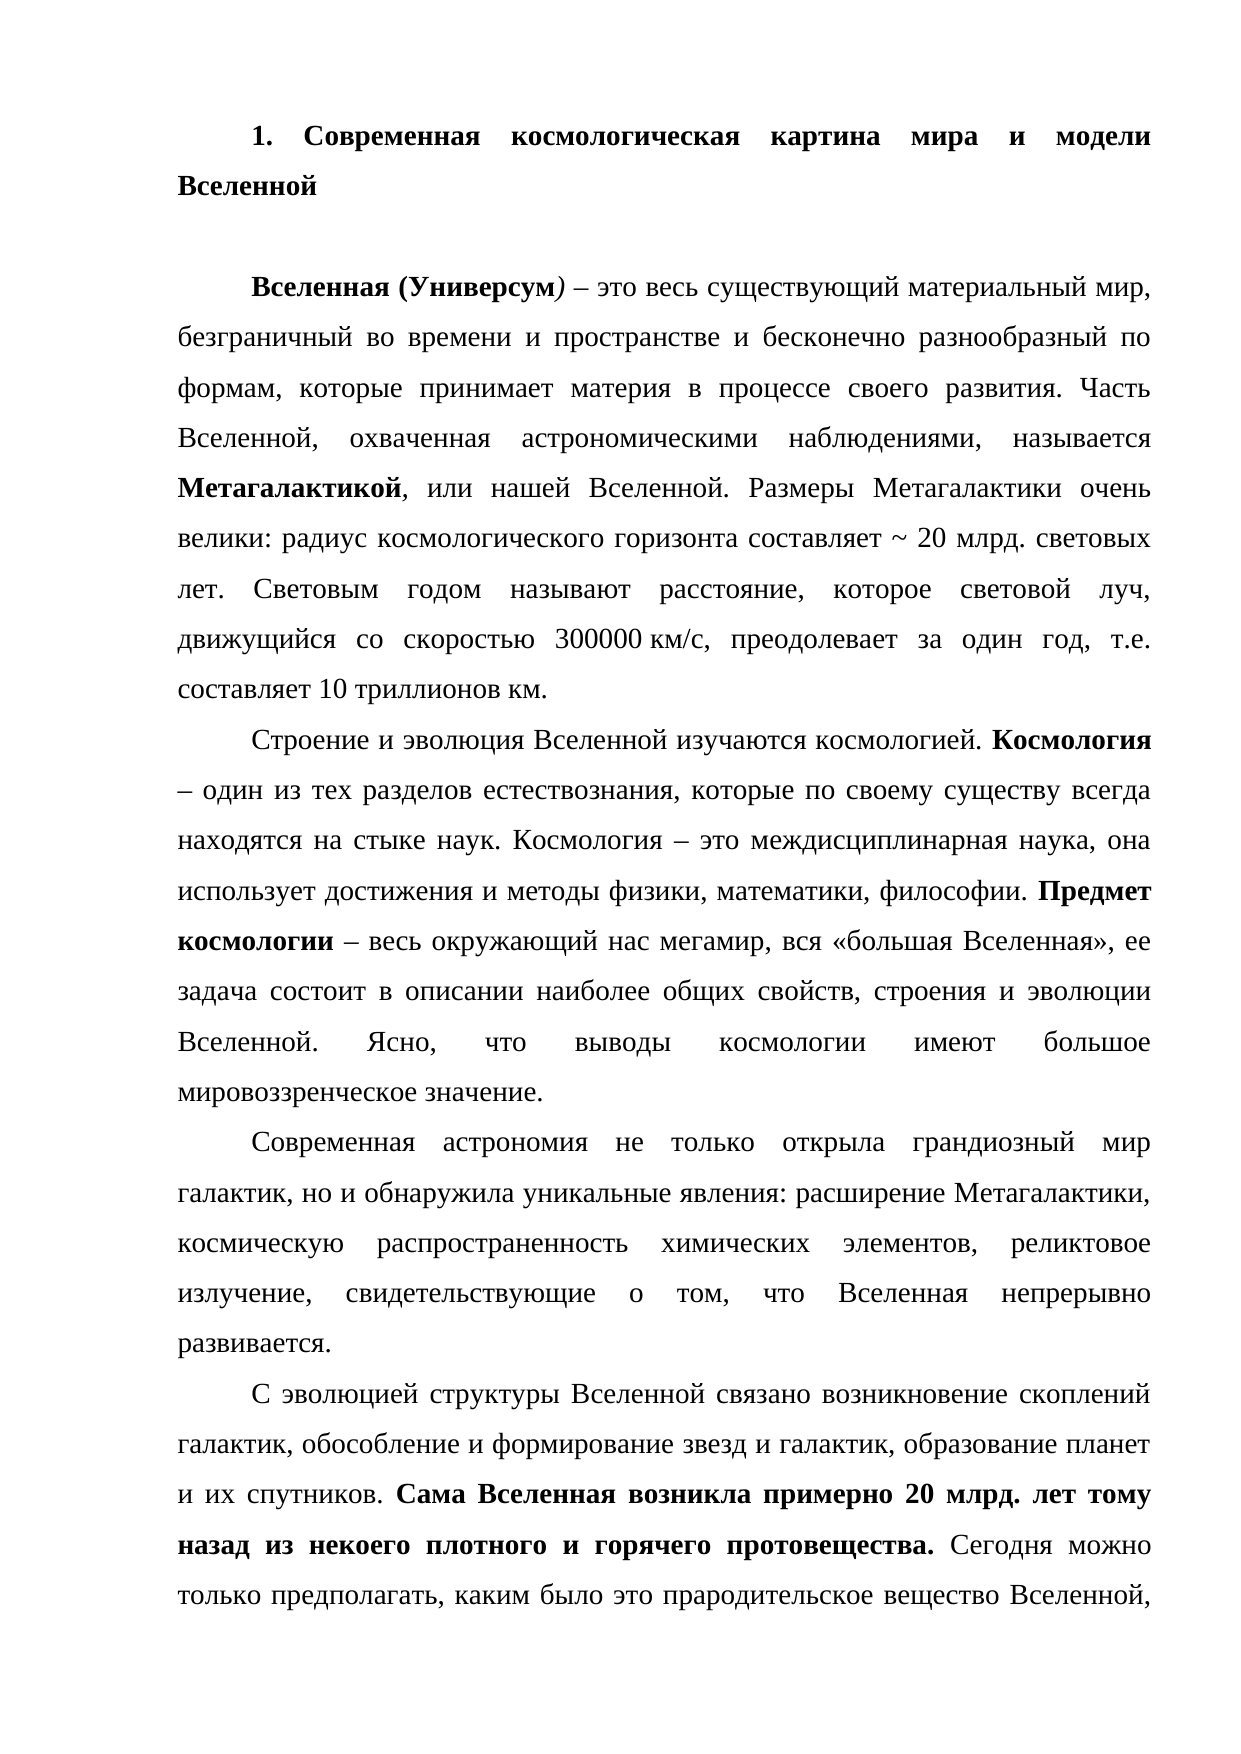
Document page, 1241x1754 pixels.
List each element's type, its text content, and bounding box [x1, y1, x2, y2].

subtitle 1. Современная космологическая картина мира и модели Вселенной [177, 118, 1152, 202]
text Вселенная (Универсум) – это весь существующий материальный мир, безграничный во времени и пространстве и бесконечно разнообразный по формам, которые принимает материя в процессе своего развития. Часть Вселенной, охваченная астрономическими наблюдениями, называется Метагалактикой, или нашей Вселенной. Размеры Метагалактики очень велики: радиус космологического горизонта составляет ~ 20 млрд. световых лет. Световым годом называют расстояние, которое световой луч, движущийся со скоростью 300000 км/с, преодолевает за один год, т.е. составляет 10 триллионов км. [177, 269, 1152, 705]
text Современная астрономия не только открыла грандиозный мир галактик, но и обнаружила уникальные явления: расширение Метагалактики, космическую распространенность химических элементов, реликтовое излучение, свидетельствующие о том, что Вселенная непрерывно развивается. [177, 1124, 1152, 1359]
text Строение и эволюция Вселенной изучаются космологией. Космология – один из тех разделов естествознания, которые по своему существу всегда находятся на стыке наук. Космология – это междисциплинарная наука, она использует достижения и методы физики, математики, философии. Предмет космологии – весь окружающий нас мегамир, вся «большая Вселенная», ее задача состоит в описании наиболее общих свойств, строения и эволюции Вселенной. Ясно, что выводы космологии имеют большое мировоззренческое значение. [177, 722, 1152, 1108]
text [177, 1376, 1152, 1611]
